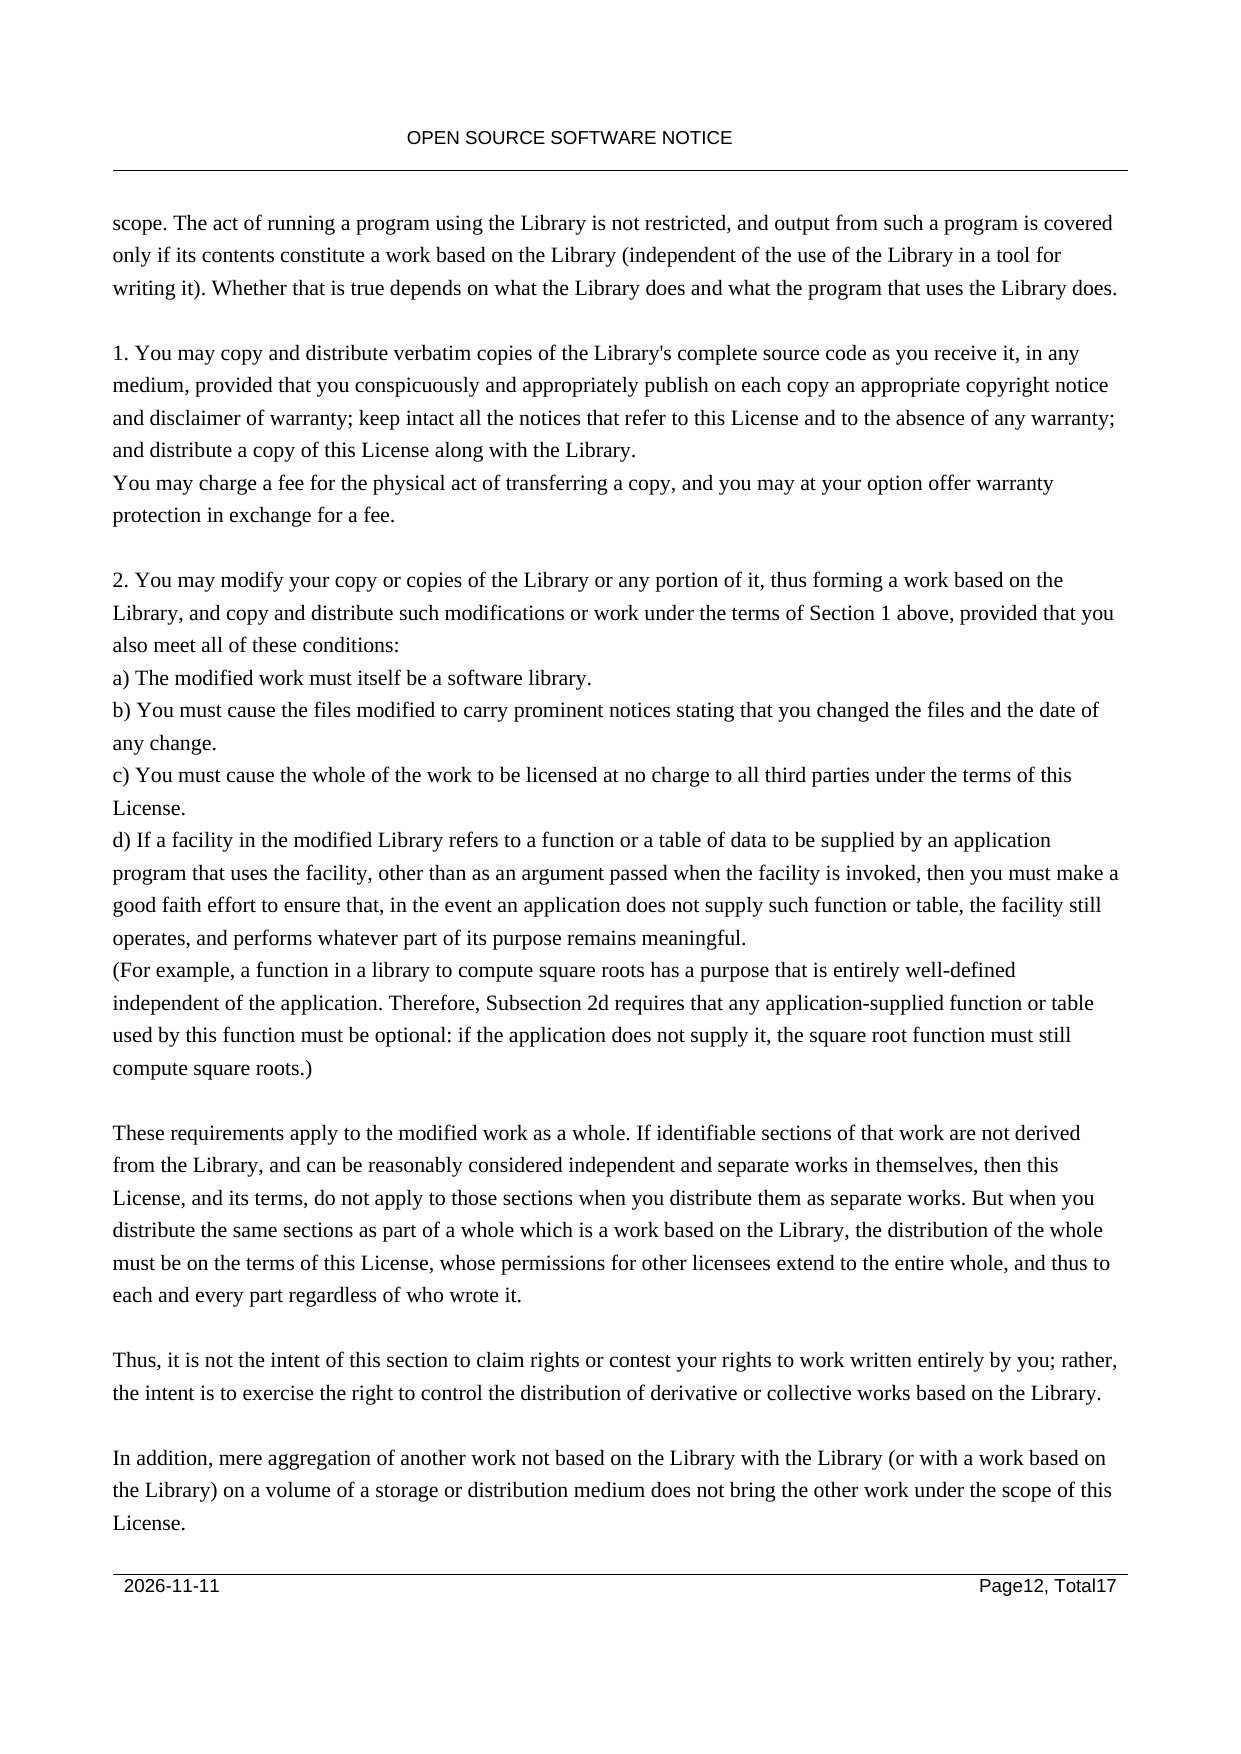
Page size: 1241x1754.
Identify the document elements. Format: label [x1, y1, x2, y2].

text [112, 206, 1128, 1539]
